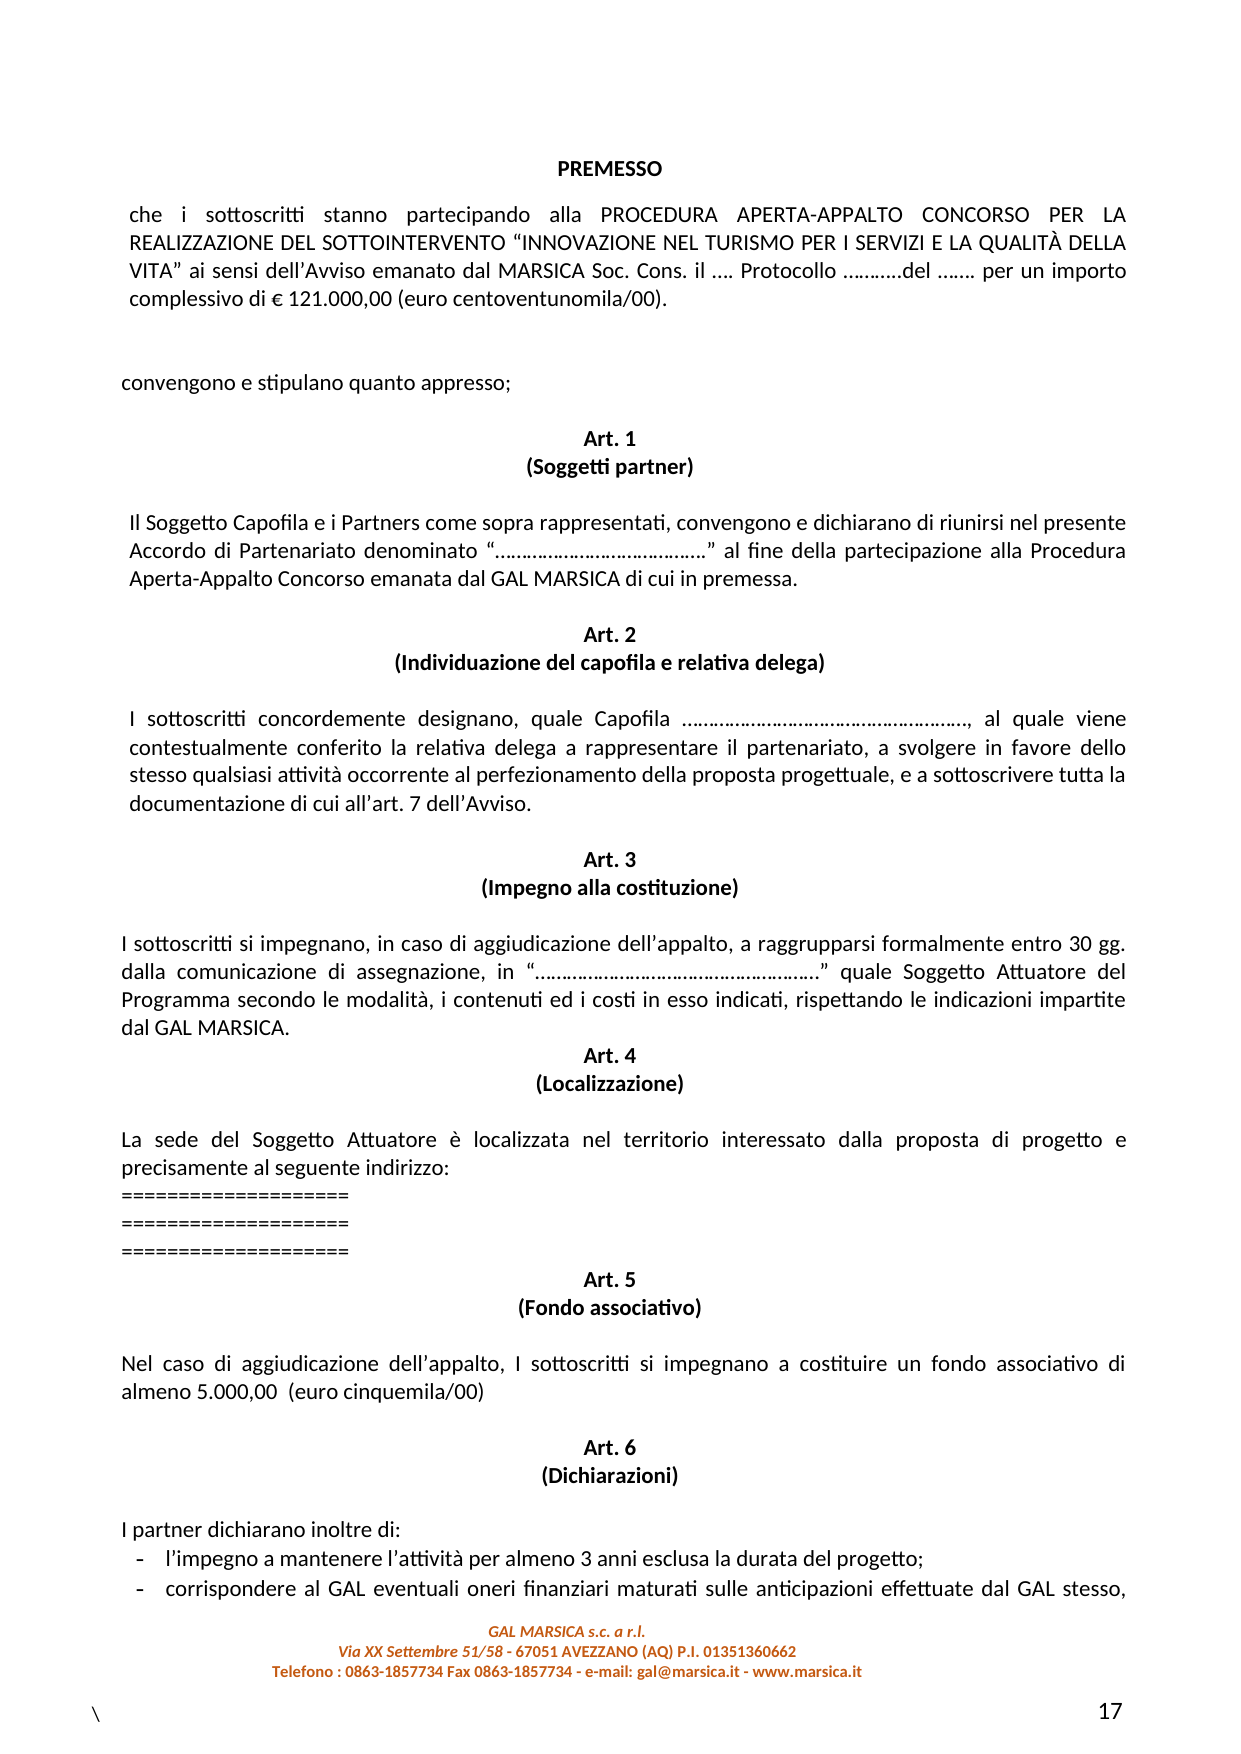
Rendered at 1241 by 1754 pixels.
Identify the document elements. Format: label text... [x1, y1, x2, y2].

text I sottoscritti concordemente designano, quale Capofila ………………………………………………, al quale viene contestualmente conferito la relativa delega a rappresentare il partenariato, a svolgere in favore dello stesso qualsiasi attività occorrente al perfezionamento della proposta progettuale, e a sottoscrivere tutta la documentazione di cui all’art. 7 dell’Avviso. [129, 704, 1128, 817]
text Art. 5 [92, 1265, 1128, 1293]
text Il Soggetto Capofila e i Partners come sopra rappresentati, convengono e dichiarano di riunirsi nel presente Accordo di Partenariato denominato “………………………………….” al fine della partecipazione alla Procedura Aperta-Appalto Concorso emanata dal GAL MARSICA di cui in premessa. [129, 508, 1128, 592]
list l’impegno a mantenere l’attività per almeno 3 anni esclusa la durata del progetto; [136, 1543, 1128, 1573]
text (Soggetti partner) [92, 452, 1128, 480]
text ==================== [121, 1237, 1128, 1265]
text (Localizzazione) [92, 1069, 1128, 1097]
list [136, 1573, 1128, 1602]
text (Fondo associativo) [92, 1293, 1128, 1321]
text Art. 1 [92, 424, 1128, 452]
text convengono e stipulano quanto appresso; [121, 368, 1128, 396]
text (Dichiarazioni) [92, 1461, 1128, 1489]
text ==================== [121, 1181, 1128, 1209]
text Art. 3 [92, 845, 1128, 873]
text PREMESSO [92, 154, 1128, 182]
text I sottoscritti si impegnano, in caso di aggiudicazione dell’appalto, a raggrupparsi formalmente entro 30 gg. dalla comunicazione di assegnazione, in “………………………………………………” quale Soggetto Attuatore del Programma secondo le modalità, i contenuti ed i costi in esso indicati, rispettando le indicazioni impartite dal GAL MARSICA. [121, 929, 1128, 1041]
text ==================== [121, 1209, 1128, 1237]
text Nel caso di aggiudicazione dell’appalto, I sottoscritti si impegnano a costituire un fondo associativo di almeno 5.000,00 (euro cinquemila/00) [121, 1349, 1128, 1405]
text (Individuazione del capofila e relativa delega) [92, 648, 1128, 677]
text (Impegno alla costituzione) [92, 873, 1128, 901]
text Art. 2 [92, 621, 1128, 648]
text La sede del Soggetto Attuatore è localizzata nel territorio interessato dalla proposta di progetto e precisamente al seguente indirizzo: [121, 1125, 1128, 1181]
text che i sottoscritti stanno partecipando alla PROCEDURA APERTA-APPALTO CONCORSO PER LA REALIZZAZIONE DEL SOTTOINTERVENTO “INNOVAZIONE NEL TURISMO PER I SERVIZI E LA QUALITÀ DELLA VITA” ai sensi dell’Avviso emanato dal MARSICA Soc. Cons. il …. Protocollo ………..del ……. per un importo complessivo di € 121.000,00 (euro centoventunomila/00). [129, 200, 1128, 312]
text Art. 6 [92, 1433, 1128, 1461]
text I partner dichiarano inoltre di: [121, 1516, 1128, 1543]
text Art. 4 [92, 1041, 1128, 1069]
